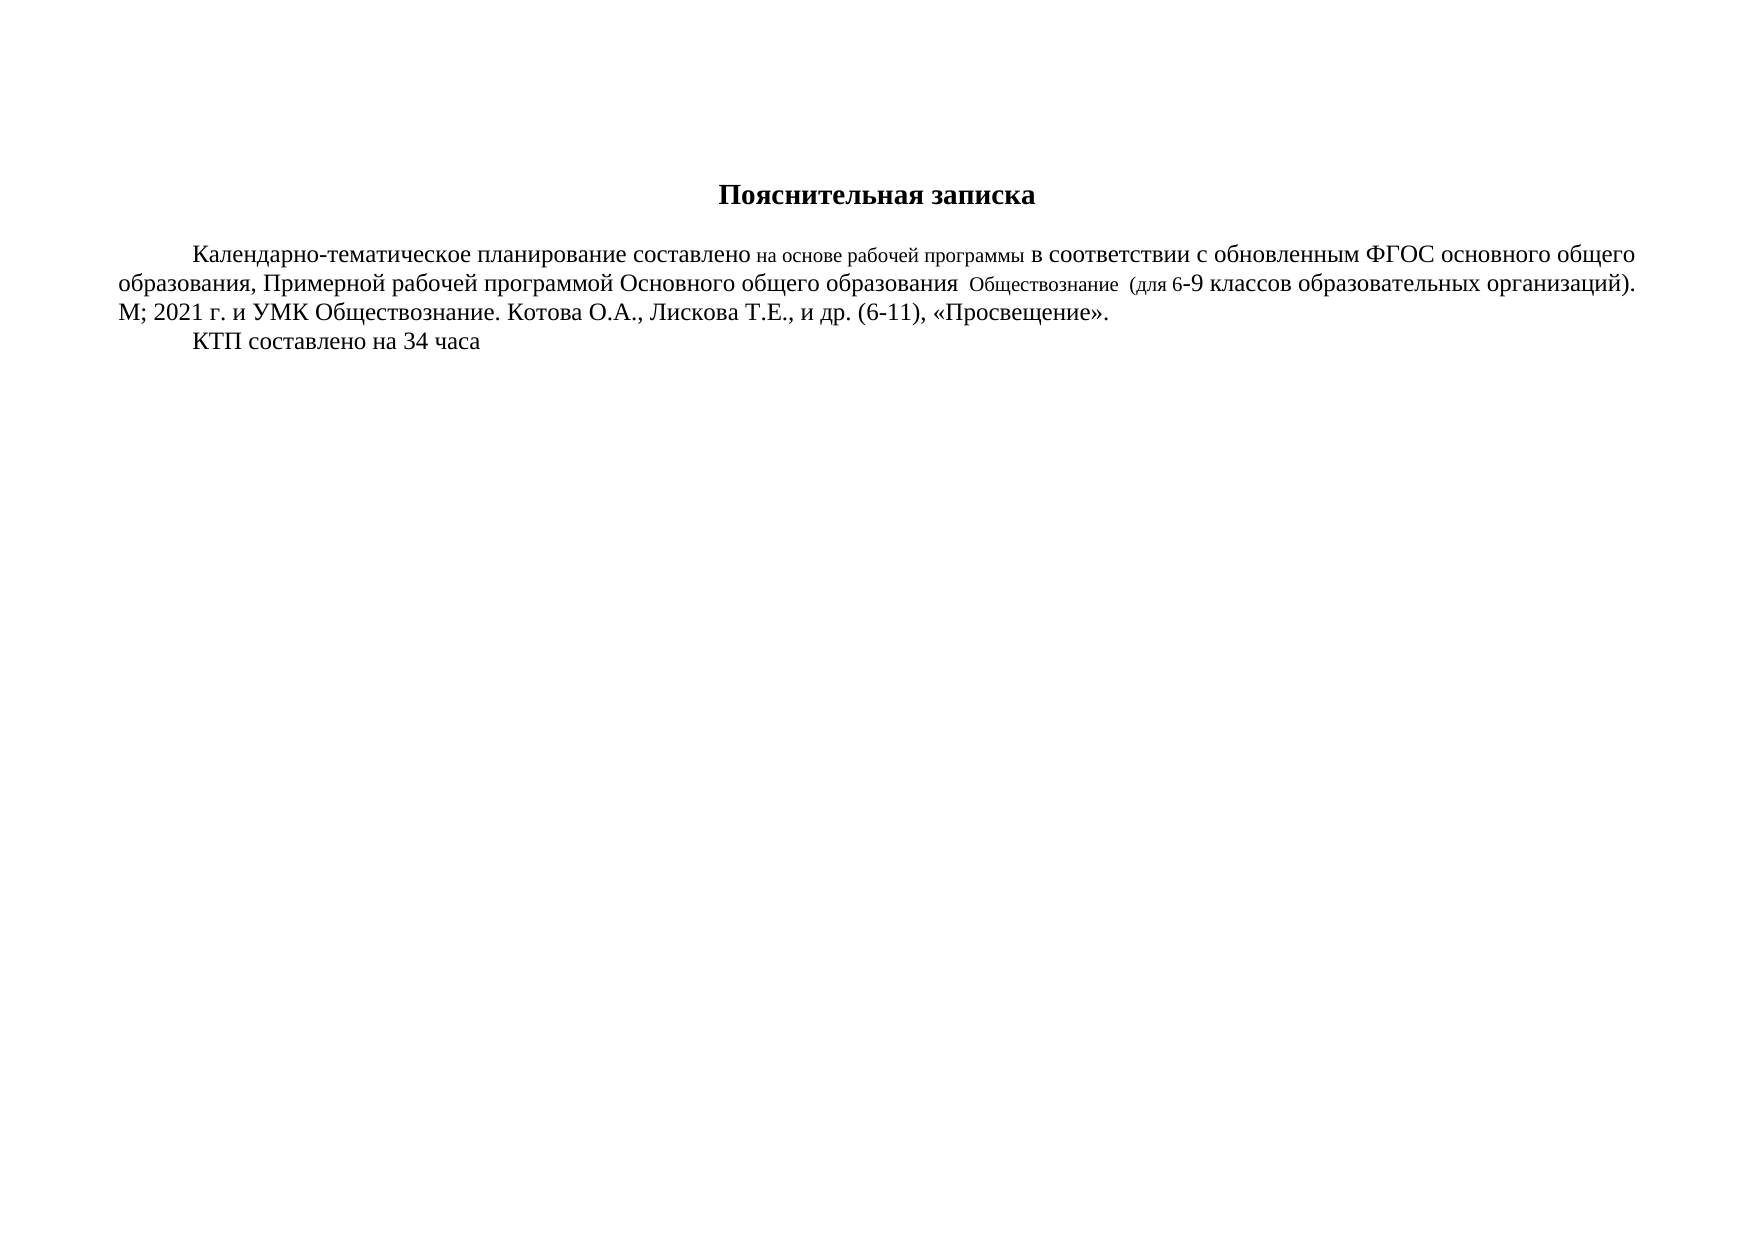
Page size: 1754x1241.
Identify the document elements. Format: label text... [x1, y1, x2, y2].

text КТП составлено на 34 часа [118, 326, 1636, 354]
text Пояснительная записка [118, 177, 1636, 211]
text Календарно-тематическое планирование составлено на основе рабочей программы в соответствии с обновленным ФГОС основного общего образования, Примерной рабочей программой Основного общего образования Обществознание (для 6-9 классов образовательных организаций). М; 2021 г. и УМК Обществознание. Котова О.А., Лискова Т.Е., и др. (6-11), «Просвещение». [118, 239, 1636, 326]
